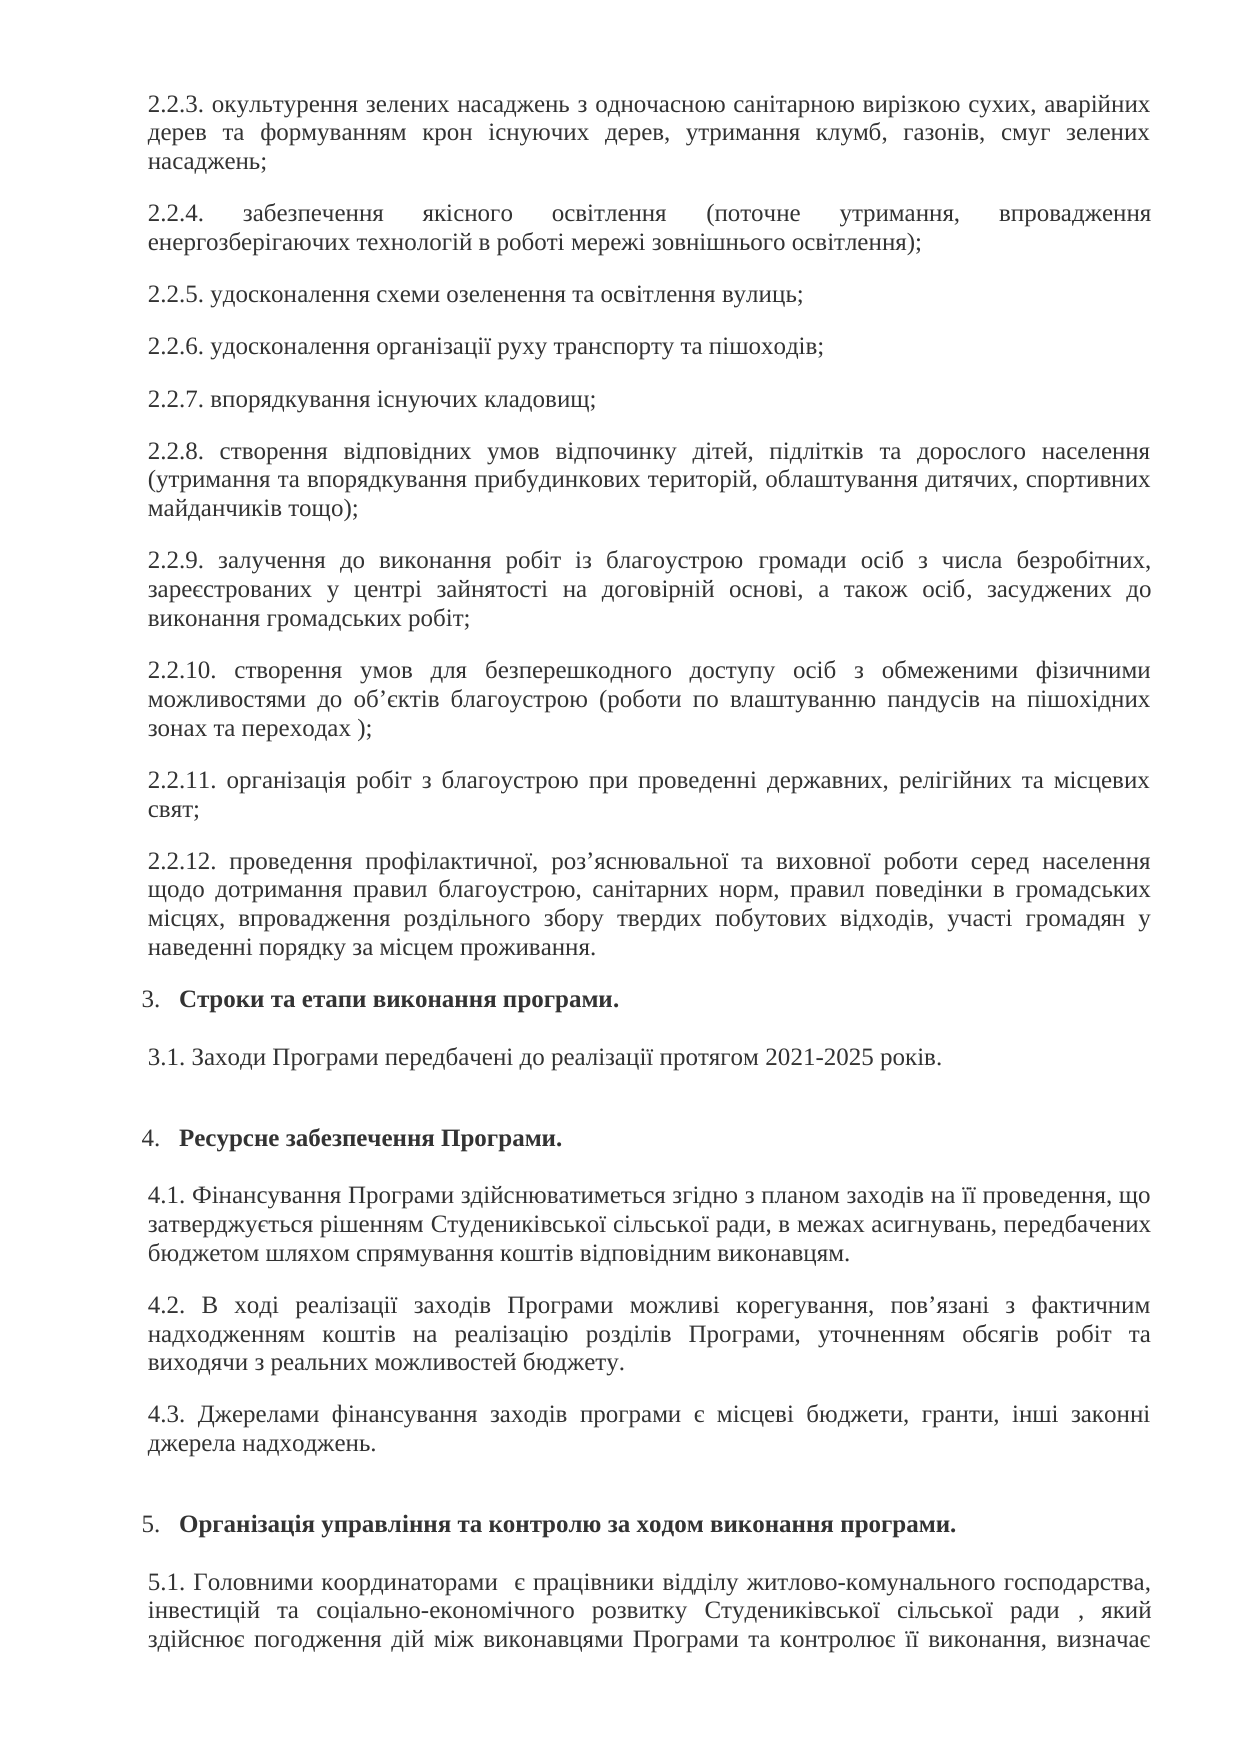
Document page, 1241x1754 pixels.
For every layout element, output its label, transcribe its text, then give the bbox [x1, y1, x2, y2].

text 3.1. Заходи Програми передбачені до реалізації протягом 2021-2025 років. [148, 1042, 1152, 1071]
list Організація управління та контролю за ходом виконання програми. [141, 1509, 1152, 1538]
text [148, 1567, 1152, 1653]
text 2.2.7. впорядкування існуючих кладовищ; [148, 384, 1152, 412]
text 2.2.8. створення відповідних умов відпочинку дітей, підлітків та дорослого населення (утримання та впорядкування прибудинкових територій, облаштування дитячих, спортивних майданчиків тощо); [148, 436, 1152, 522]
text 2.2.10. створення умов для безперешкодного доступу осіб з обмеженими фізичними можливостями до об’єктів благоустрою (роботи по влаштуванню пандусів на пішохідних зонах та переходах ); [148, 655, 1152, 741]
list Ресурсне забезпечення Програми. [141, 1123, 1152, 1151]
text 4.2. В ході реалізації заходів Програми можливі корегування, пов’язані з фактичним надходженням коштів на реалізацію розділів Програми, уточненням обсягів робіт та виходячи з реальних можливостей бюджету. [148, 1290, 1152, 1376]
text 2.2.5. удосконалення схеми озеленення та освітлення вулиць; [148, 279, 1152, 308]
text 2.2.11. організація робіт з благоустрою при проведенні державних, релігійних та місцевих свят; [148, 765, 1152, 822]
text 2.2.3. окультурення зелених насаджень з одночасною санітарною вирізкою сухих, аварійних дерев та формуванням крон існуючих дерев, утримання клумб, газонів, смуг зелених насаджень; [148, 89, 1152, 175]
text 2.2.12. проведення профілактичної, роз’яснювальної та виховної роботи серед населення щодо дотримання правил благоустрою, санітарних норм, правил поведінки в громадських місцях, впровадження роздільного збору твердих побутових відходів, участі громадян у наведенні порядку за місцем проживання. [148, 846, 1152, 961]
list Строки та етапи виконання програми. [141, 984, 1152, 1013]
text 2.2.4. забезпечення якісного освітлення (поточне утримання, впровадження енергозберігаючих технологій в роботі мережі зовнішнього освітлення); [148, 198, 1152, 256]
text 2.2.9. залучення до виконання робіт із благоустрою громади осіб з числа безробітних, зареєстрованих у центрі зайнятості на договірній основі, а також осіб, засуджених до виконання громадських робіт; [148, 546, 1152, 632]
text 2.2.6. удосконалення організації руху транспорту та пішоходів; [148, 331, 1152, 360]
text 4.1. Фінансування Програми здійснюватиметься згідно з планом заходів на її проведення, що затверджується рішенням Студениківської сільської ради, в межах асигнувань, передбачених бюджетом шляхом спрямування коштів відповідним виконавцям. [148, 1180, 1152, 1266]
text 4.3. Джерелами фінансування заходів програми є місцеві бюджети, гранти, інші законні джерела надходжень. [148, 1399, 1152, 1457]
